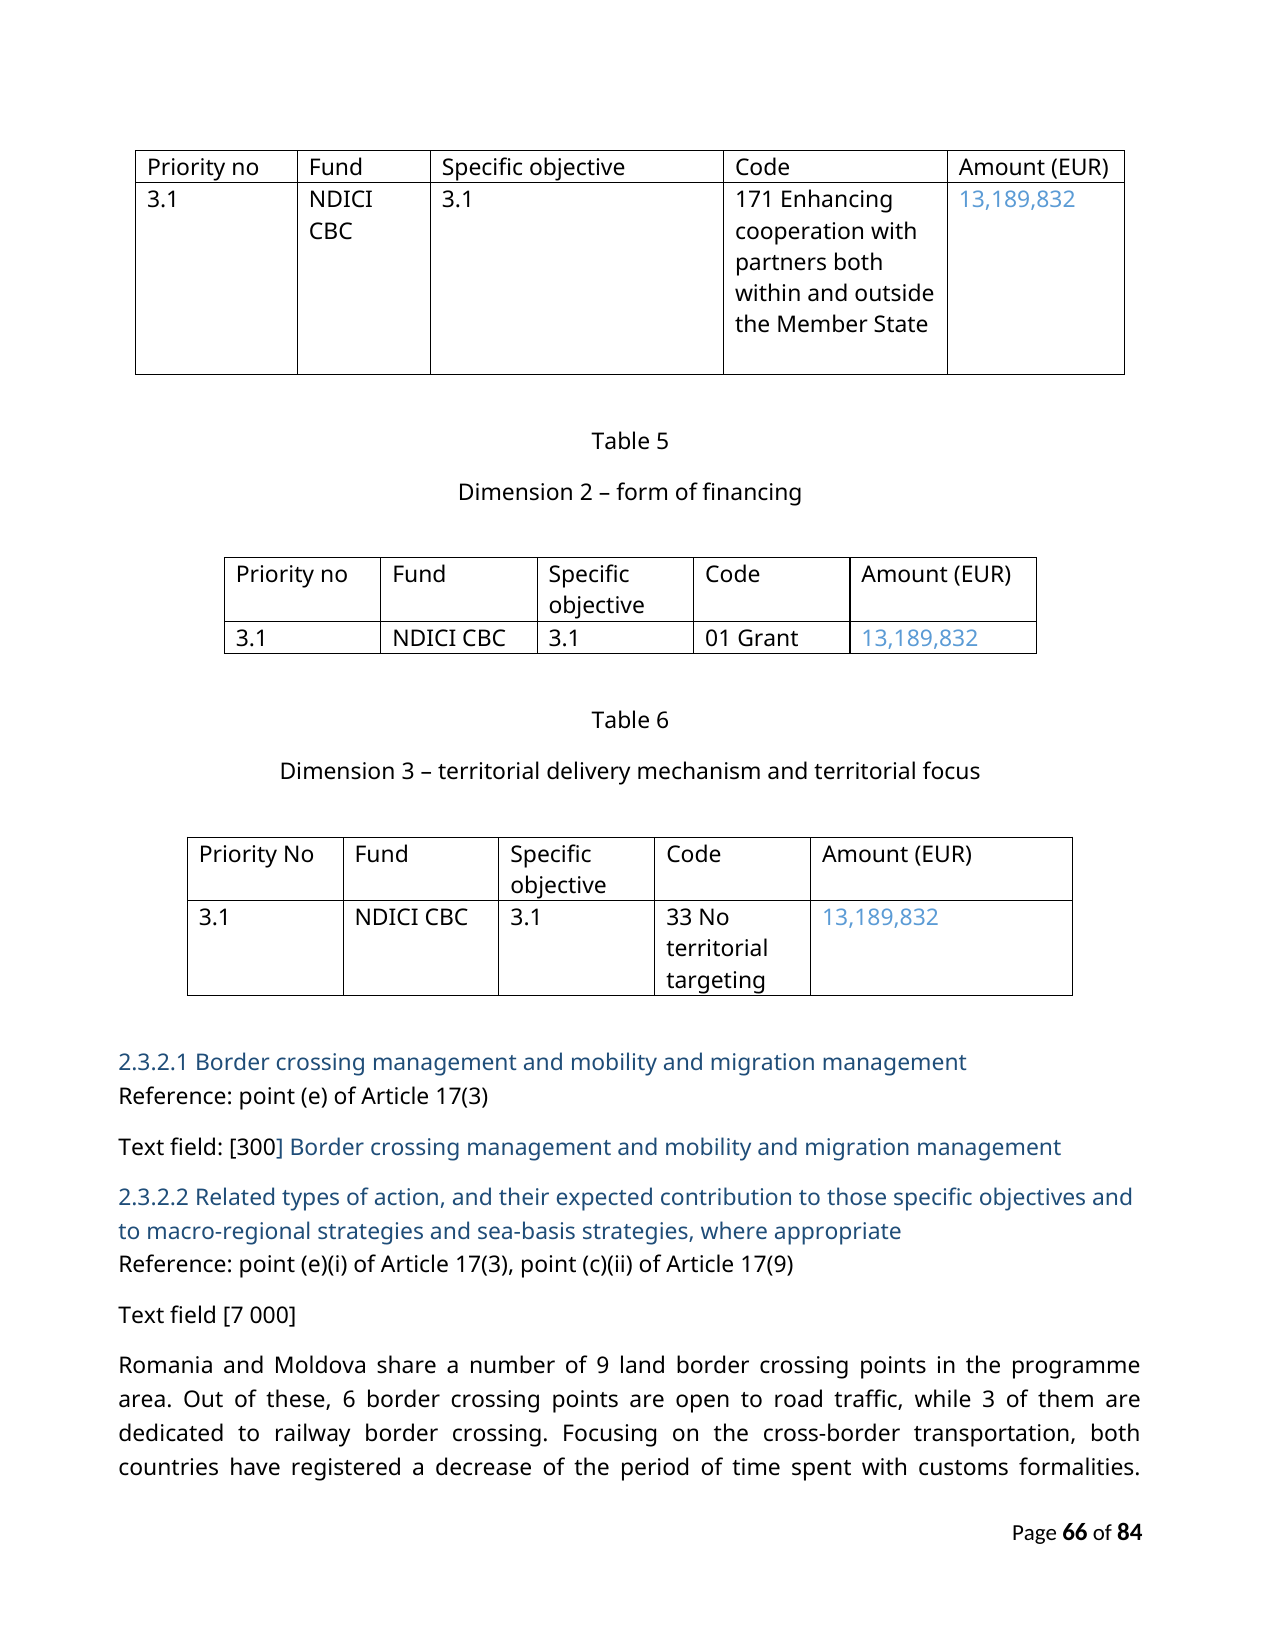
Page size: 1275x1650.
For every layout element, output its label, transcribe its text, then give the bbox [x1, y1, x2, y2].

table_cell NDICI CBC [381, 622, 537, 653]
table_header Amount (EUR) [811, 838, 1072, 900]
table_header Code [694, 558, 849, 621]
text Text field: [300] Border crossing management and mobility and migration management [118, 1131, 1142, 1162]
table_header Priority No [188, 838, 343, 900]
table_cell 13,189,832 [851, 622, 1036, 653]
table_cell 3.1 [188, 901, 343, 995]
table_cell 3.1 [225, 622, 380, 653]
table_header Specific objective [431, 151, 723, 182]
table_header Code [724, 151, 947, 182]
table_cell 3.1 [431, 183, 723, 374]
table_header Priority no [136, 151, 297, 182]
table_cell 13,189,832 [948, 183, 1124, 374]
subtitle 2.3.2.2 Related types of action, and their expected contribution to those specific objectives and to macro-regional strategies and sea-basis strategies, where appropriate [118, 1181, 1142, 1246]
subtitle 2.3.2.1 Border crossing management and mobility and migration management [118, 1046, 1142, 1078]
table_cell NDICI CBC [344, 901, 498, 995]
text Reference: point (e)(i) of Article 17(3), point (c)(ii) of Article 17(9) [118, 1248, 1142, 1280]
table_header Priority no [225, 558, 380, 621]
table_header Fund [344, 838, 498, 900]
table_header Code [655, 838, 810, 900]
text Table 6 [118, 704, 1142, 736]
table_cell 3.1 [538, 622, 693, 653]
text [118, 1349, 1142, 1482]
text Text field [7 000] [118, 1299, 1142, 1330]
table_cell NDICI CBC [298, 183, 430, 374]
text Reference: point (e) of Article 17(3) [118, 1080, 1142, 1111]
text Table 5 [118, 425, 1142, 456]
text Dimension 2 – form of financing [118, 476, 1142, 507]
table_header Specific objective [538, 558, 693, 621]
table_header Amount (EUR) [948, 151, 1124, 182]
table_header Fund [381, 558, 537, 621]
table_header Specific objective [499, 838, 654, 900]
table_header Fund [298, 151, 430, 182]
table_cell 33 No territorial targeting [655, 901, 810, 995]
table_cell 01 Grant [694, 622, 849, 653]
table_cell 13,189,832 [811, 901, 1072, 995]
text Dimension 3 – territorial delivery mechanism and territorial focus [118, 755, 1142, 786]
table_cell 3.1 [499, 901, 654, 995]
table_header Amount (EUR) [851, 558, 1036, 621]
table_cell 171 Enhancing cooperation with partners both within and outside the Member State [724, 183, 947, 374]
table_cell 3.1 [136, 183, 297, 374]
